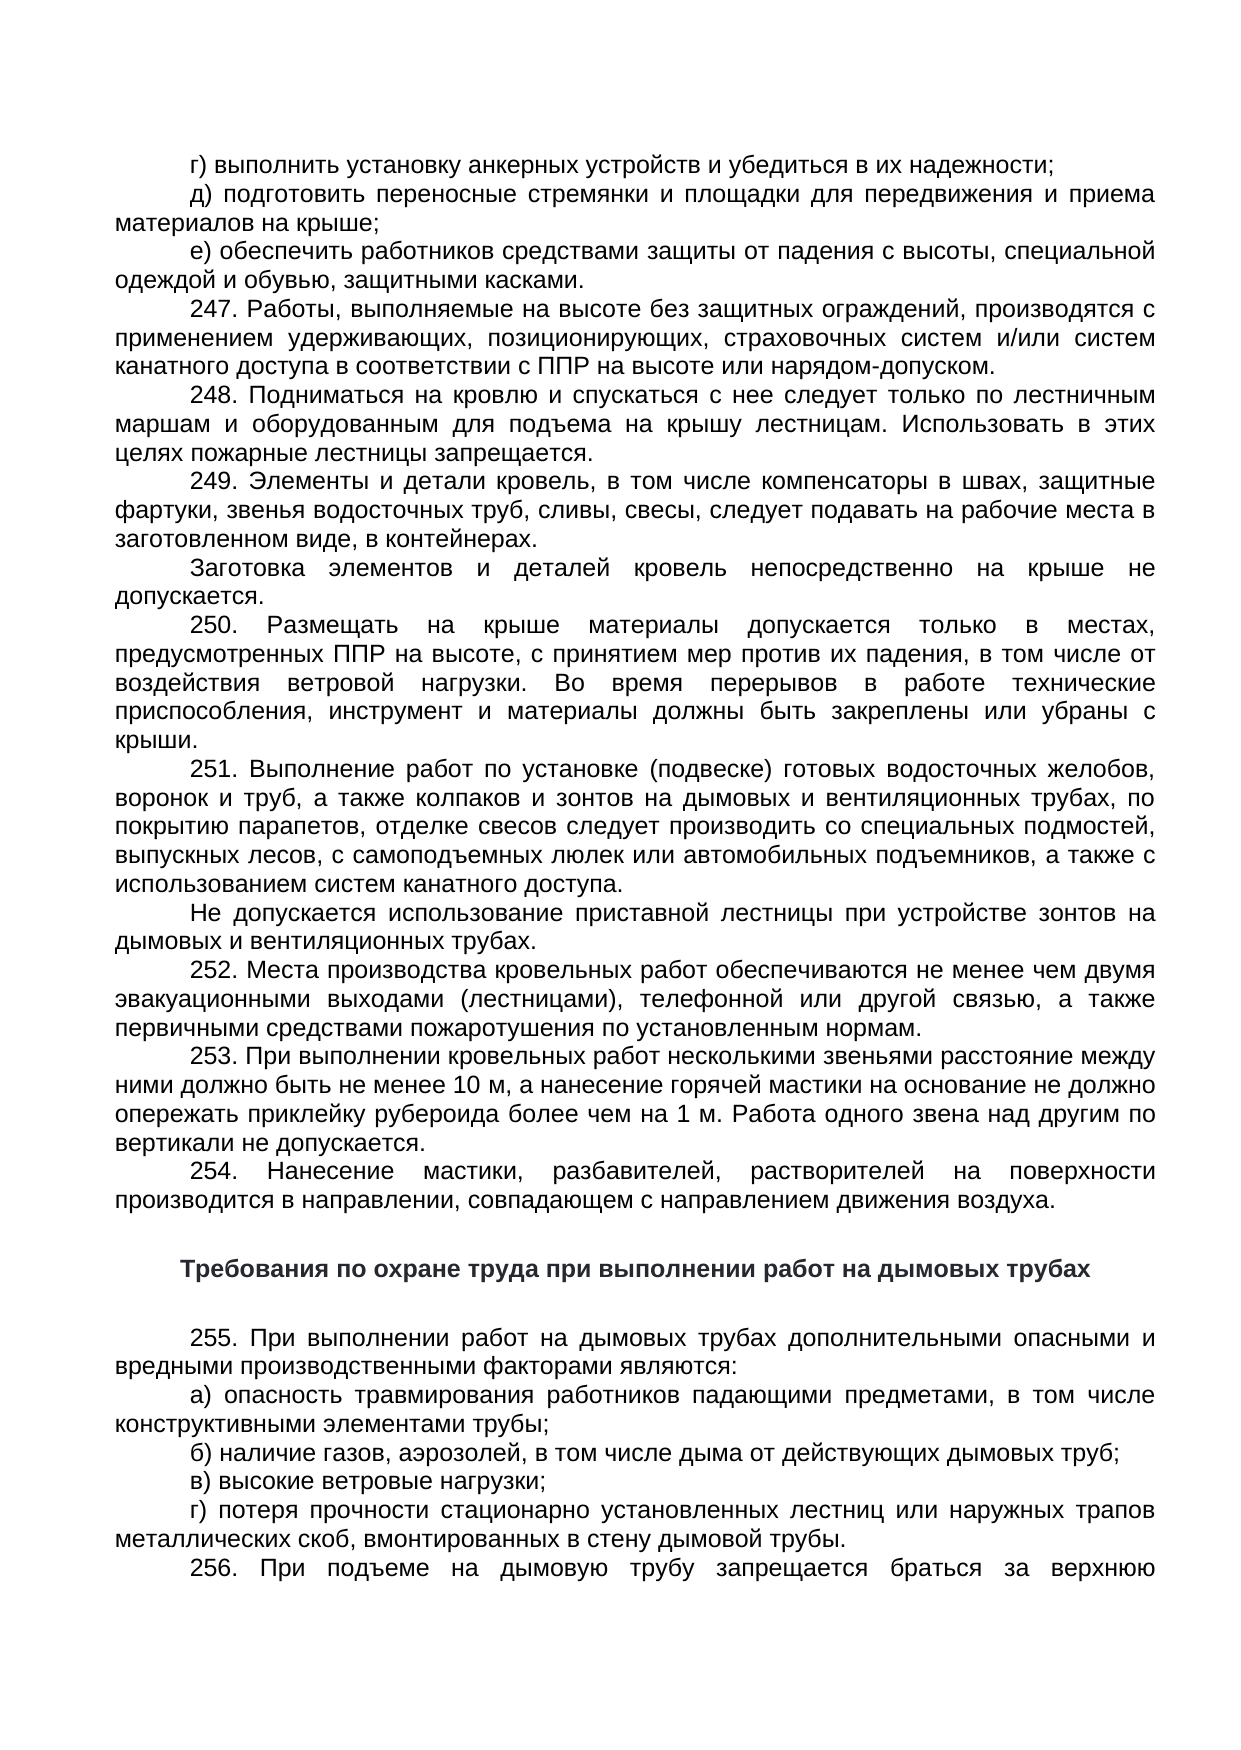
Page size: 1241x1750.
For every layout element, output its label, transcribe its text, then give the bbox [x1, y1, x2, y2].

text 251. Выполнение работ по установке (подвеске) готовых водосточных желобов, воронок и труб, а также колпаков и зонтов на дымовых и вентиляционных трубах, по покрытию парапетов, отделке свесов следует производить со специальных подмостей, выпускных лесов, с самоподъемных люлек или автомобильных подъемников, а также с использованием систем канатного доступа. [114, 754, 1157, 897]
text 250. Размещать на крыше материалы допускается только в местах, предусмотренных ППР на высоте, с принятием мер против их падения, в том числе от воздействия ветровой нагрузки. Во время перерывов в работе технические приспособления, инструмент и материалы должны быть закреплены или убраны с крыши. [114, 610, 1157, 754]
text е) обеспечить работников средствами защиты от падения с высоты, специальной одеждой и обувью, защитными касками. [114, 236, 1157, 294]
text 247. Работы, выполняемые на высоте без защитных ограждений, производятся с применением удерживающих, позиционирующих, страховочных систем и/или систем канатного доступа в соответствии с ППР на высоте или нарядом-допуском. [114, 294, 1157, 380]
text 254. Нанесение мастики, разбавителей, растворителей на поверхности производится в направлении, совпадающем с направлением движения воздуха. [114, 1156, 1157, 1214]
text Не допускается использование приставной лестницы при устройстве зонтов на дымовых и вентиляционных трубах. [114, 897, 1157, 955]
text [114, 1552, 1157, 1581]
text 248. Подниматься на кровлю и спускаться с нее следует только по лестничным маршам и оборудованным для подъема на крышу лестницам. Использовать в этих целях пожарные лестницы запрещается. [114, 380, 1157, 466]
text 252. Места производства кровельных работ обеспечиваются не менее чем двумя эвакуационными выходами (лестницами), телефонной или другой связью, а также первичными средствами пожаротушения по установленным нормам. [114, 955, 1157, 1041]
text 255. При выполнении работ на дымовых трубах дополнительными опасными и вредными производственными факторами являются: [114, 1322, 1157, 1380]
text в) высокие ветровые нагрузки; [114, 1466, 1157, 1495]
text б) наличие газов, аэрозолей, в том числе дыма от действующих дымовых труб; [114, 1437, 1157, 1466]
text 253. При выполнении кровельных работ несколькими звеньями расстояние между ними должно быть не менее 10 м, а нанесение горячей мастики на основание не должно опережать приклейку рубероида более чем на 1 м. Работа одного звена над другим по вертикали не допускается. [114, 1041, 1157, 1156]
text а) опасность травмирования работников падающими предметами, в том числе конструктивными элементами трубы; [114, 1380, 1157, 1437]
subtitle Требования по охране труда при выполнении работ на дымовых трубах [114, 1254, 1157, 1282]
text Заготовка элементов и деталей кровель непосредственно на крыше не допускается. [114, 552, 1157, 610]
text г) потеря прочности стационарно установленных лестниц или наружных трапов металлических скоб, вмонтированных в стену дымовой трубы. [114, 1495, 1157, 1552]
text 249. Элементы и детали кровель, в том числе компенсаторы в швах, защитные фартуки, звенья водосточных труб, сливы, свесы, следует подавать на рабочие места в заготовленном виде, в контейнерах. [114, 466, 1157, 552]
text г) выполнить установку анкерных устройств и убедиться в их надежности; [114, 150, 1157, 179]
text д) подготовить переносные стремянки и площадки для передвижения и приема материалов на крыше; [114, 179, 1157, 236]
